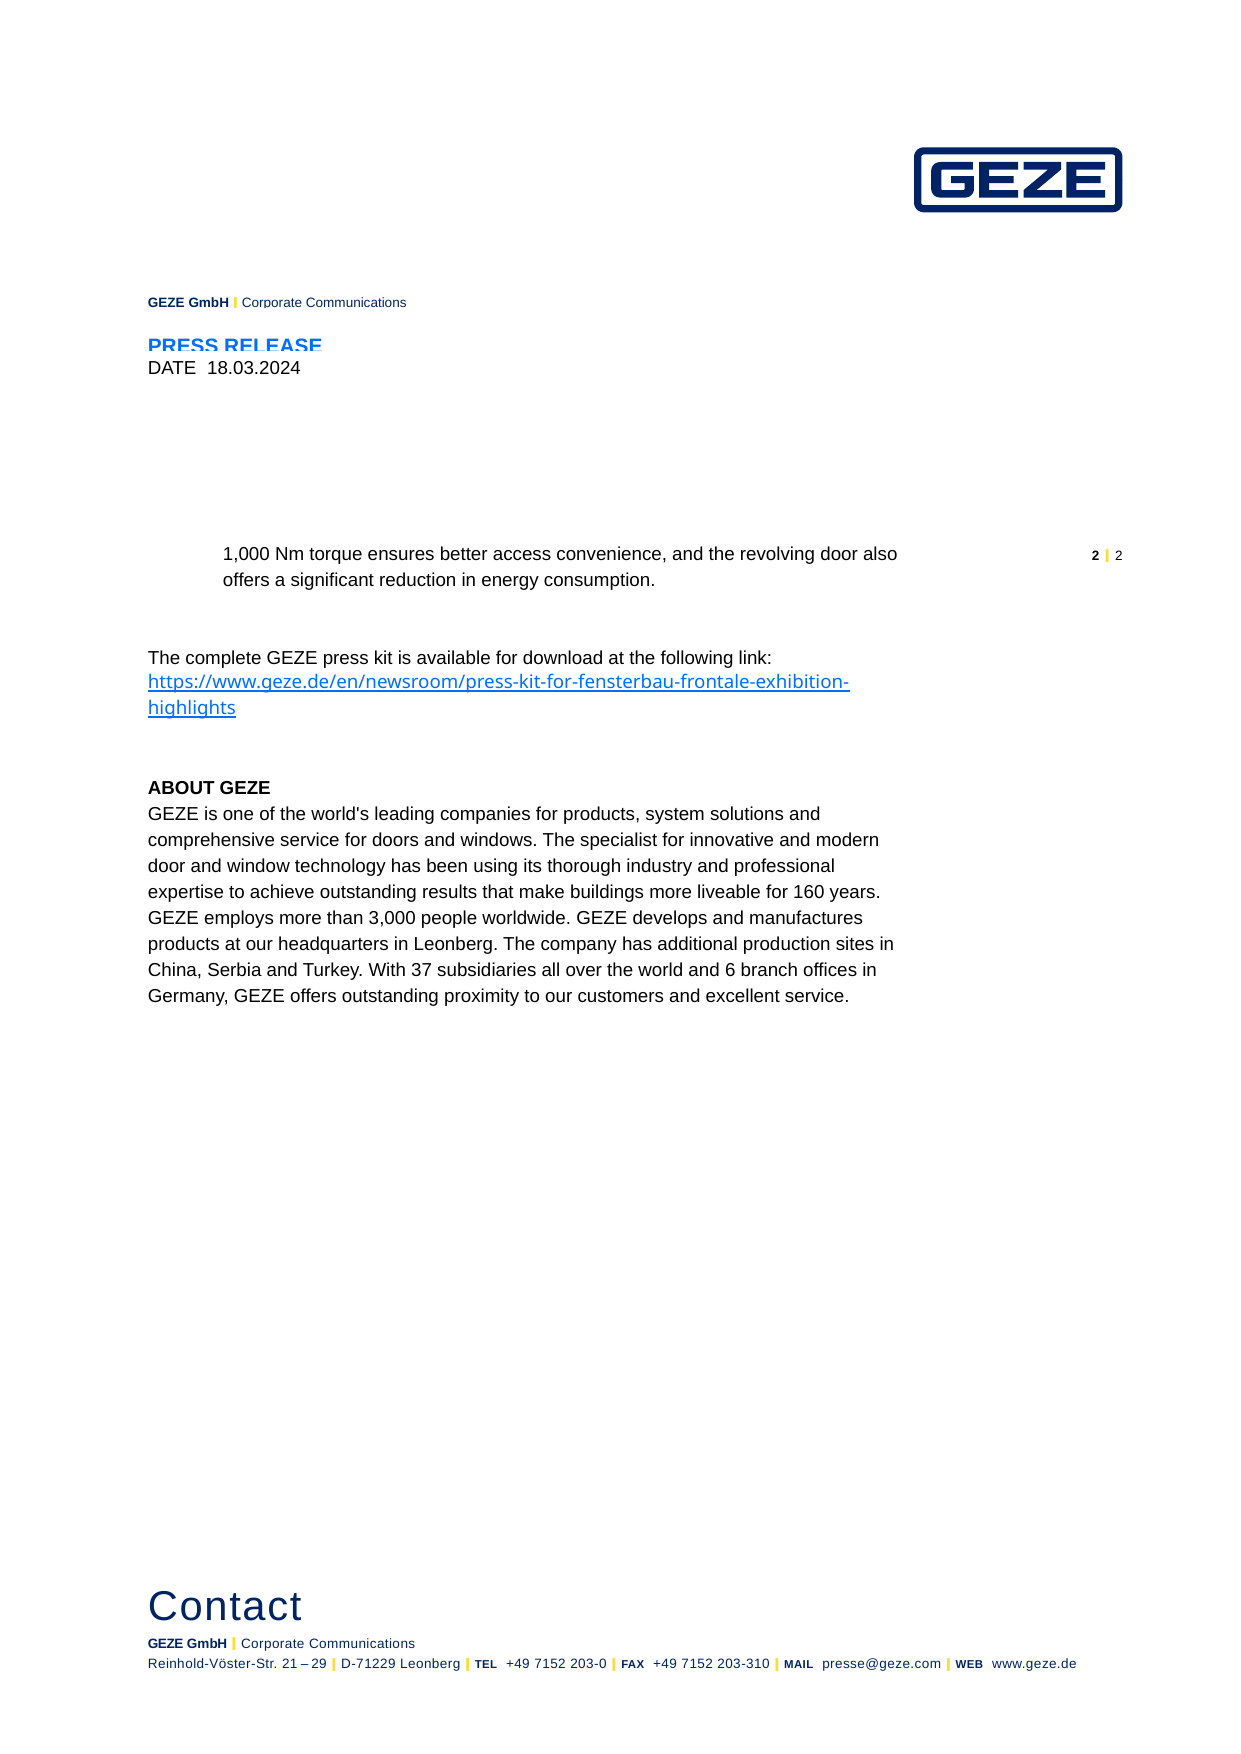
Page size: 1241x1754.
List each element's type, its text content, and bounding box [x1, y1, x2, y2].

text ABOUT GEZE [148, 772, 915, 798]
text GEZE employs more than 3,000 people worldwide. GEZE develops and manufactures products at our headquarters in Leonberg. The company has additional production sites in China, Serbia and Turkey. With 37 subsidiaries all over the world and 6 branch offices in Germany, GEZE offers outstanding proximity to our customers and excellent service. [148, 902, 915, 1007]
list REVOLVING DOORS Revo.PRIME revolving door system Revo.PRIME promises maximum transparency and modern accents in hotel entrance areas, offices and administrative buildings. This design-oriented product is characterised by its particularly low canopy height and narrow profile systems, as well as its improved operating performance. A brushless DC motor (BLDC) with 1,000 Nm torque ensures better access convenience, and the revolving door also offers a significant reduction in energy consumption. [185, 538, 915, 590]
text The complete GEZE press kit is available for download at the following link: [148, 642, 915, 668]
text GEZE is one of the world's leading companies for products, system solutions and comprehensive service for doors and windows. The specialist for innovative and modern door and window technology has been using its thorough industry and professional expertise to achieve outstanding results that make buildings more liveable for 160 years. [148, 798, 915, 902]
text https://www.geze.de/en/newsroom/press-kit-for-fensterbau-frontale-exhibition-highlights [148, 668, 915, 720]
